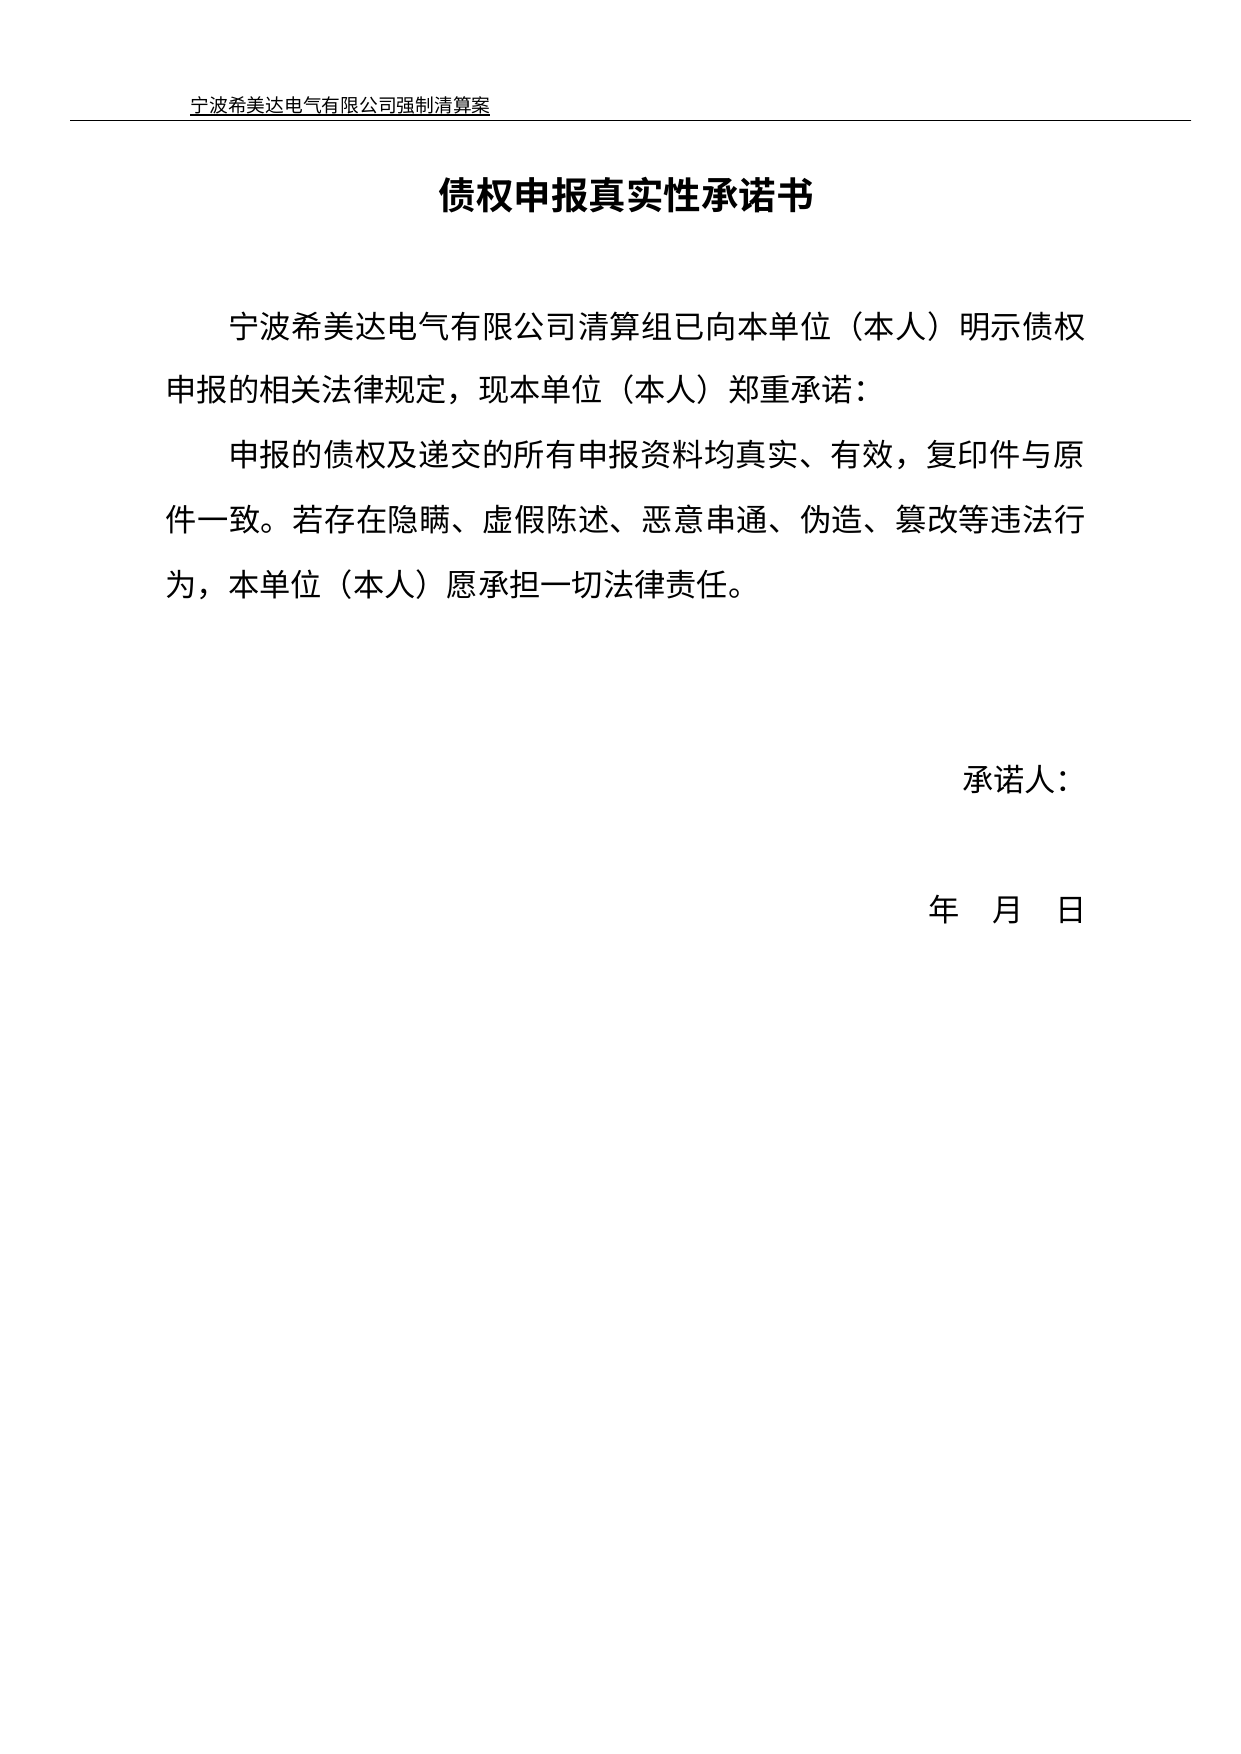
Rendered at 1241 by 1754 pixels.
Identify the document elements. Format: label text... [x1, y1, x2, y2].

text 承诺人： [165, 747, 1087, 812]
text 债权申报真实性承诺书 [165, 162, 1087, 227]
text 申报的债权及递交的所有申报资料均真实、有效，复印件与原件一致。若存在隐瞒、虚假陈述、恶意串通、伪造、篡改等违法行为，本单位（本人）愿承担一切法律责任。 [165, 422, 1087, 617]
text 宁波希美达电气有限公司清算组已向本单位（本人）明示债权申报的相关法律规定，现本单位（本人）郑重承诺： [165, 292, 1087, 422]
text 年 月 日 [165, 877, 1087, 942]
